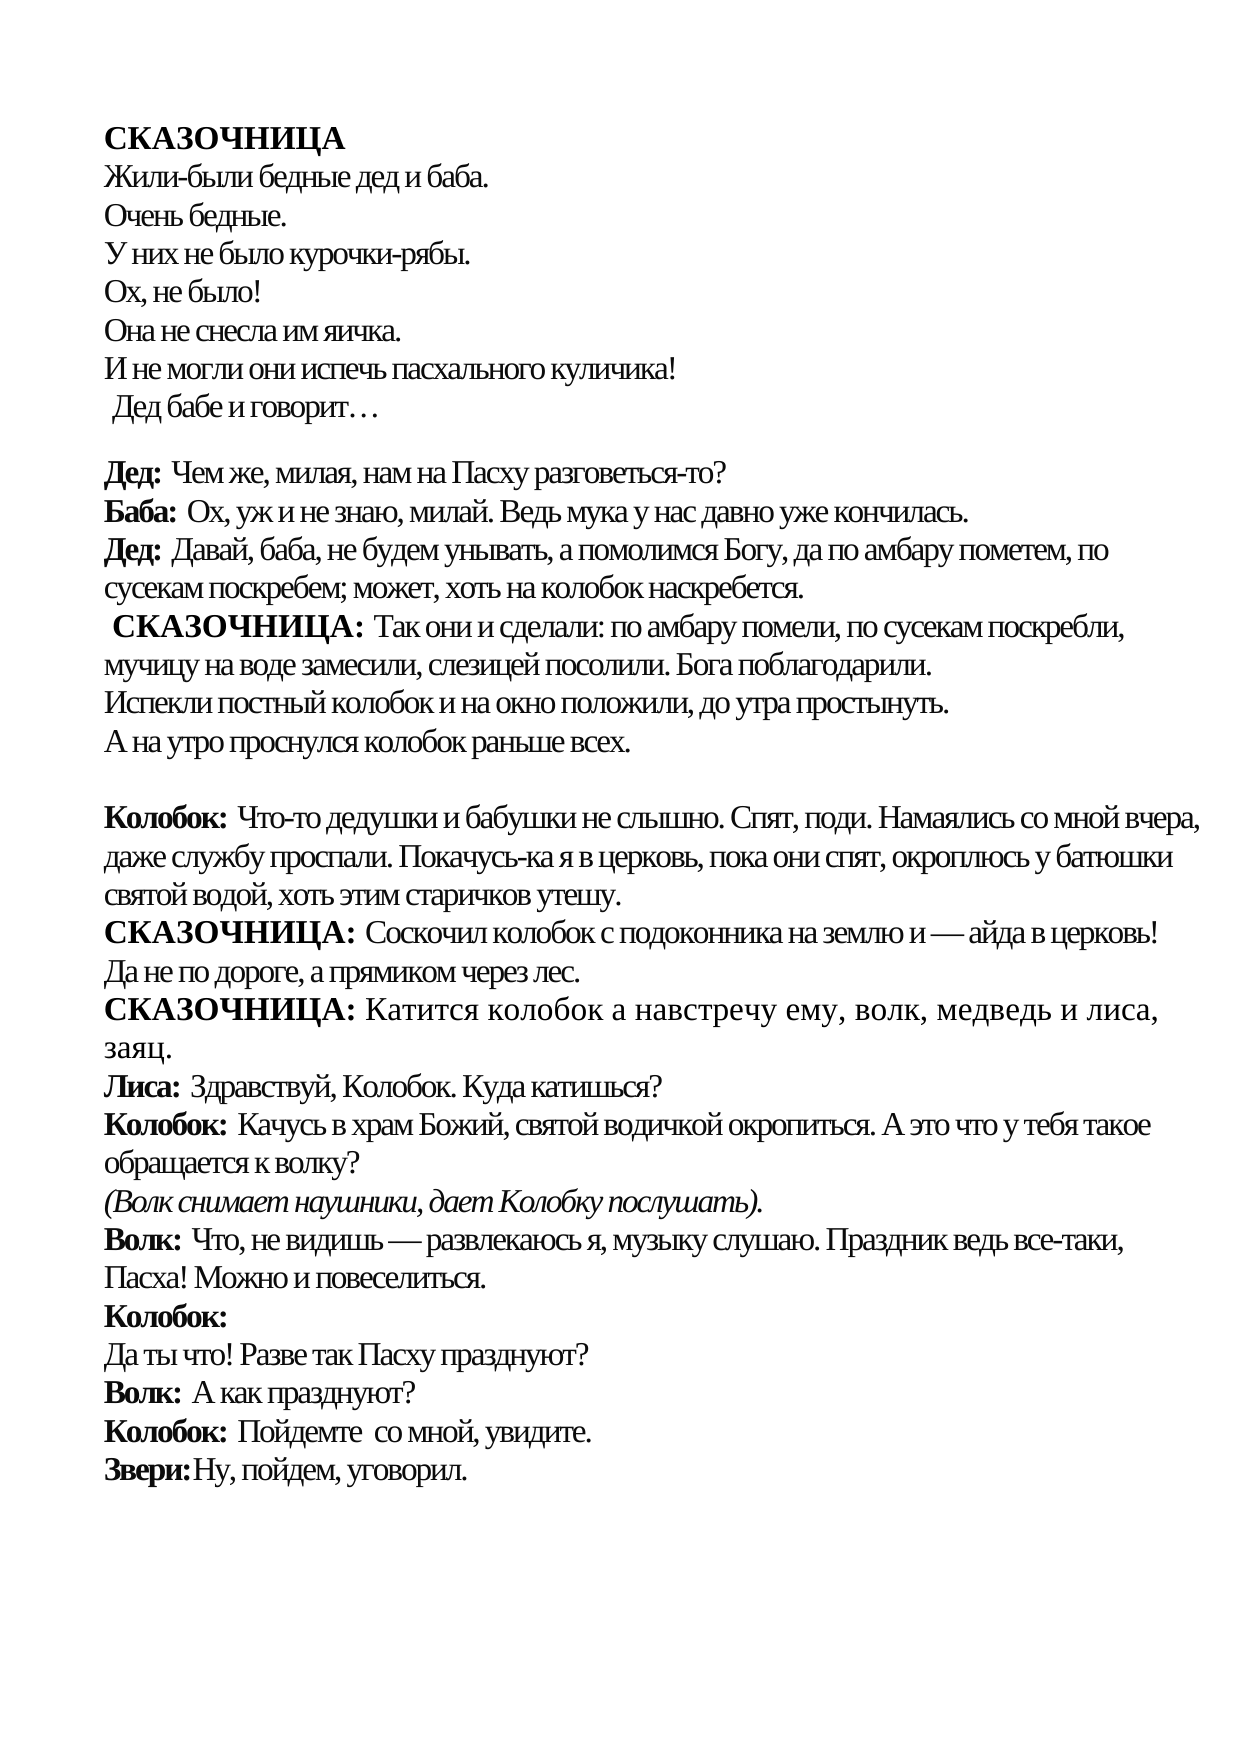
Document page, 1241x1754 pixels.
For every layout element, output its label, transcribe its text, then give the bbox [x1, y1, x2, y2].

text Дед бабе и говорит… [103, 386, 1211, 453]
text Да не по дороге, а прямиком через лес. [103, 951, 1211, 989]
text СКАЗОЧНИЦА: Катится колобок а навстречу ему, волк, медведь и лиса, заяц. [103, 989, 1211, 1066]
text СКАЗОЧНИЦА: Так они и сделали: по амбару помели, по сусекам поскребли, мучицу на воде замесили, слезицей посолили. Бога поблагодарили. Испекли постный колобок и на окно положили, до утра простынуть. А на утро проснулся колобок раньше всех. Колобок: Что-то дедушки и бабушки не слышно. Спят, поди. Намаялись со мной вчера, даже службу проспали. Покачусь-ка я в церковь, пока они спят, окроплюсь у батюшки святой водой, хоть этим старичков утешу. СКАЗОЧНИЦА: Соскочил колобок с подоконника на землю и — айда в церковь! [103, 606, 1211, 951]
text Жили-были бедные дед и баба. Очень бедные. У них не было курочки-рябы. Ох, не было! Она не снесла им яичка. И не могли они испечь пасхального куличика! [103, 156, 1211, 386]
text Дед: Чем же, милая, нам на Пасху разговеться-то? Баба: Ох, уж и не знаю, милай. Ведь мука у нас давно уже кончилась. Дед: Давай, баба, не будем унывать, а помолимся Богу, да по амбару пометем, по сусекам поскребем; может, хоть на колобок наскребется. [103, 453, 1211, 606]
text СКАЗОЧНИЦА [103, 118, 1211, 156]
text Лиса: Здравствуй, Колобок. Куда катишься? Колобок: Качусь в храм Божий, святой водичкой окропиться. А это что у тебя такое обращается к волку? (Волк снимает наушники, дает Колобку послушать). Волк: Что, не видишь — развлекаюсь я, музыку слушаю. Праздник ведь все-таки, Пасха! Можно и повеселиться. Колобок: Да ты что! Разве так Пасху празднуют? Волк: А как празднуют? Колобок: Пойдемте со мной, увидите. Звери:Ну, пойдем, уговорил. [103, 1066, 1211, 1488]
